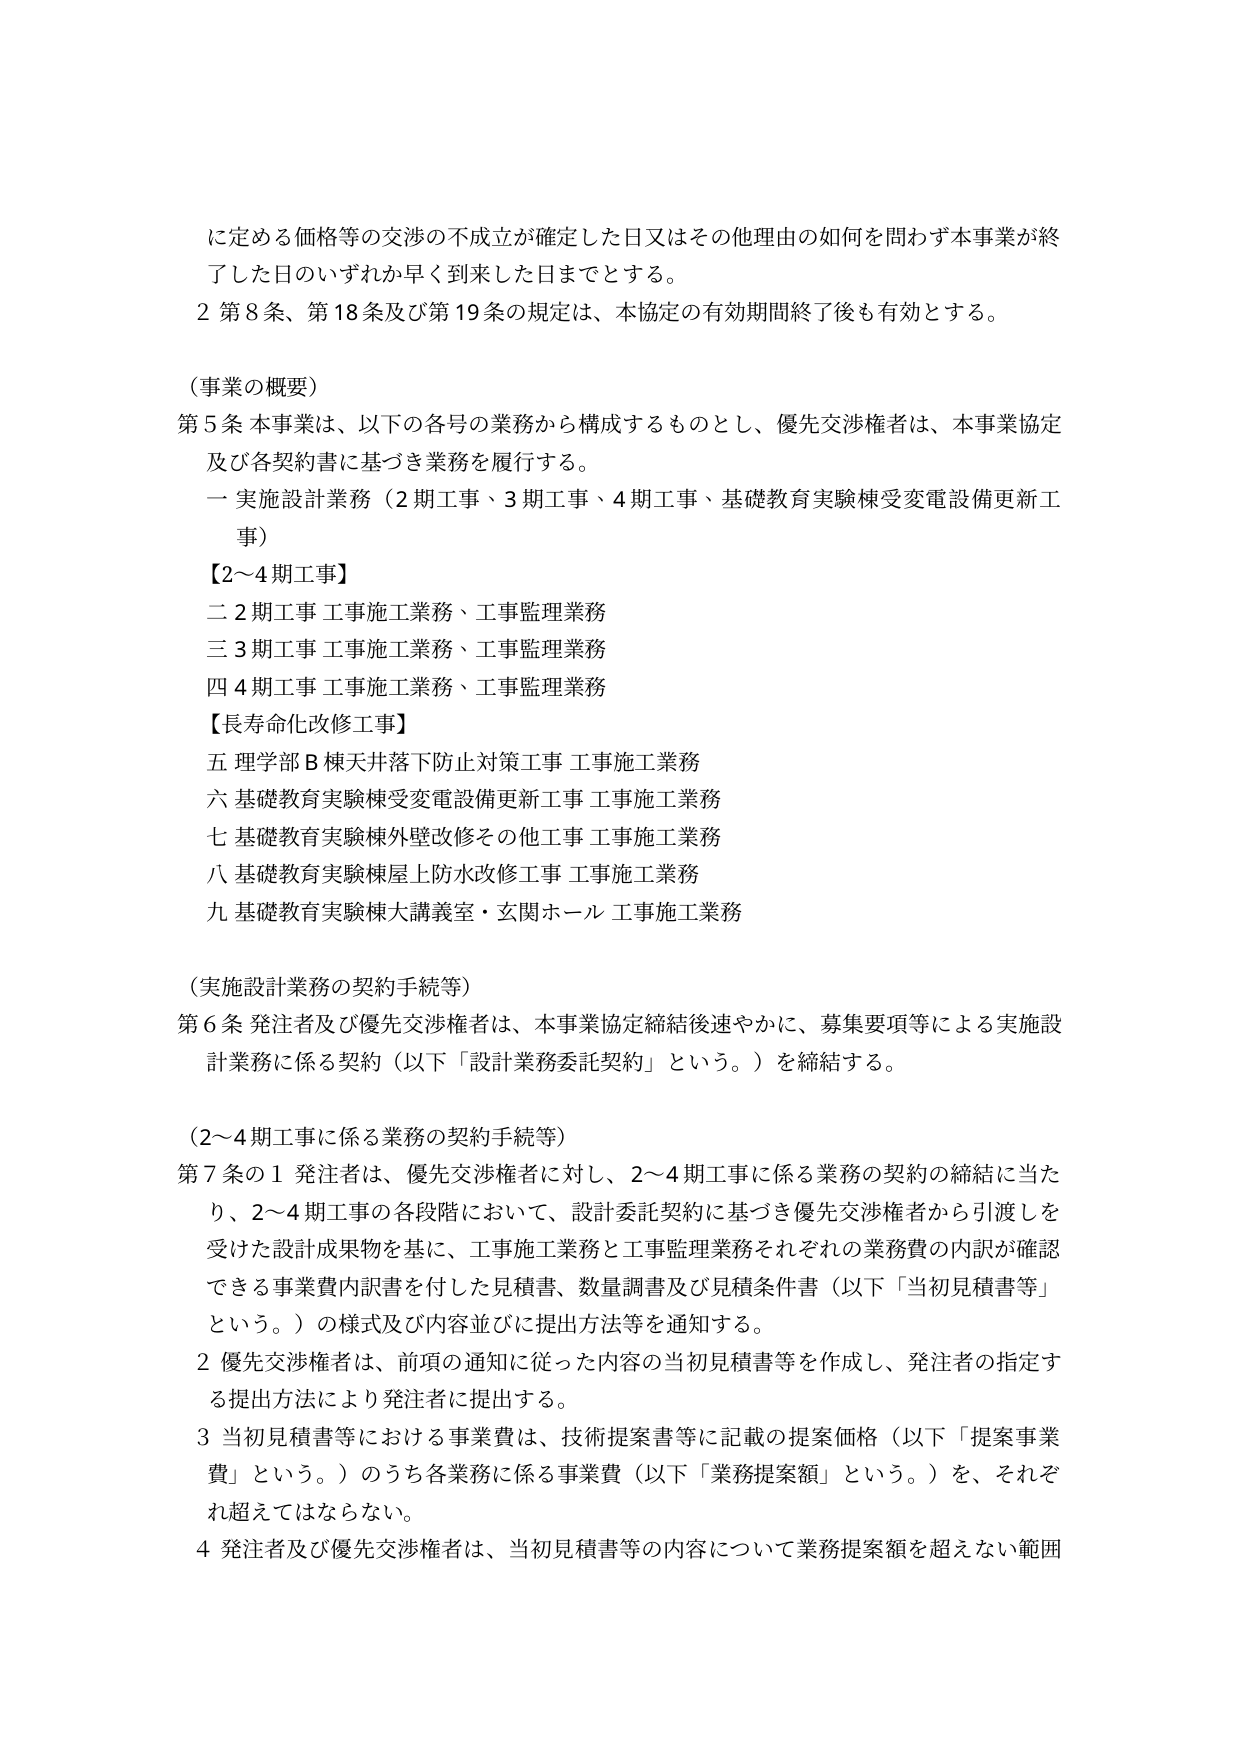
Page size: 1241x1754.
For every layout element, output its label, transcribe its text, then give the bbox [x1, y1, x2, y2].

text 【長寿命化改修工事】 [177, 704, 1063, 742]
text 九 基礎教育実験棟大講義室・玄関ホール 工事施工業務 [207, 892, 1063, 929]
text 六 基礎教育実験棟受変電設備更新工事 工事施工業務 [207, 779, 1063, 817]
text ２ 優先交渉権者は、前項の通知に従った内容の当初見積書等を作成し、発注者の指定する提出方法により発注者に提出する。 [192, 1342, 1063, 1417]
text （2～4期工事に係る業務の契約手続等） [177, 1117, 1063, 1154]
text 二 2期工事 工事施工業務、工事監理業務 [207, 592, 1063, 629]
text 八 基礎教育実験棟屋上防水改修工事 工事施工業務 [207, 854, 1063, 892]
text （事業の概要） [177, 367, 1063, 404]
text 四 4期工事 工事施工業務、工事監理業務 [207, 667, 1063, 704]
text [177, 217, 1063, 292]
text 三 3期工事 工事施工業務、工事監理業務 [207, 629, 1063, 667]
text ３ 当初見積書等における事業費は、技術提案書等に記載の提案価格（以下「提案事業費」という。）のうち各業務に係る事業費（以下「業務提案額」という。）を、それぞれ超えてはならない。 [192, 1417, 1063, 1529]
text 第５条 本事業は、以下の各号の業務から構成するものとし、優先交渉権者は、本事業協定及び各契約書に基づき業務を履行する。 [177, 404, 1063, 479]
text 第７条の１ 発注者は、優先交渉権者に対し、2～4期工事に係る業務の契約の締結に当たり、2～4期工事の各段階において、設計委託契約に基づき優先交渉権者から引渡しを受けた設計成果物を基に、工事施工業務と工事監理業務それぞれの業務費の内訳が確認できる事業費内訳書を付した見積書、数量調書及び見積条件書（以下「当初見積書等」という。）の様式及び内容並びに提出方法等を通知する。 [177, 1154, 1063, 1342]
text 第６条 発注者及び優先交渉権者は、本事業協定締結後速やかに、募集要項等による実施設計業務に係る契約（以下「設計業務委託契約」という。）を締結する。 [177, 1004, 1063, 1079]
text 五 理学部B棟天井落下防止対策工事 工事施工業務 [207, 742, 1063, 779]
text 七 基礎教育実験棟外壁改修その他工事 工事施工業務 [207, 817, 1063, 854]
text （実施設計業務の契約手続等） [177, 967, 1063, 1004]
text 【2～4期工事】 [177, 554, 1063, 592]
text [192, 1529, 1063, 1567]
text 一 実施設計業務（2期工事、3期工事、4期工事、基礎教育実験棟受変電設備更新工事） [207, 479, 1063, 554]
text ２ 第８条、第18条及び第19条の規定は、本協定の有効期間終了後も有効とする。 [192, 292, 1063, 329]
